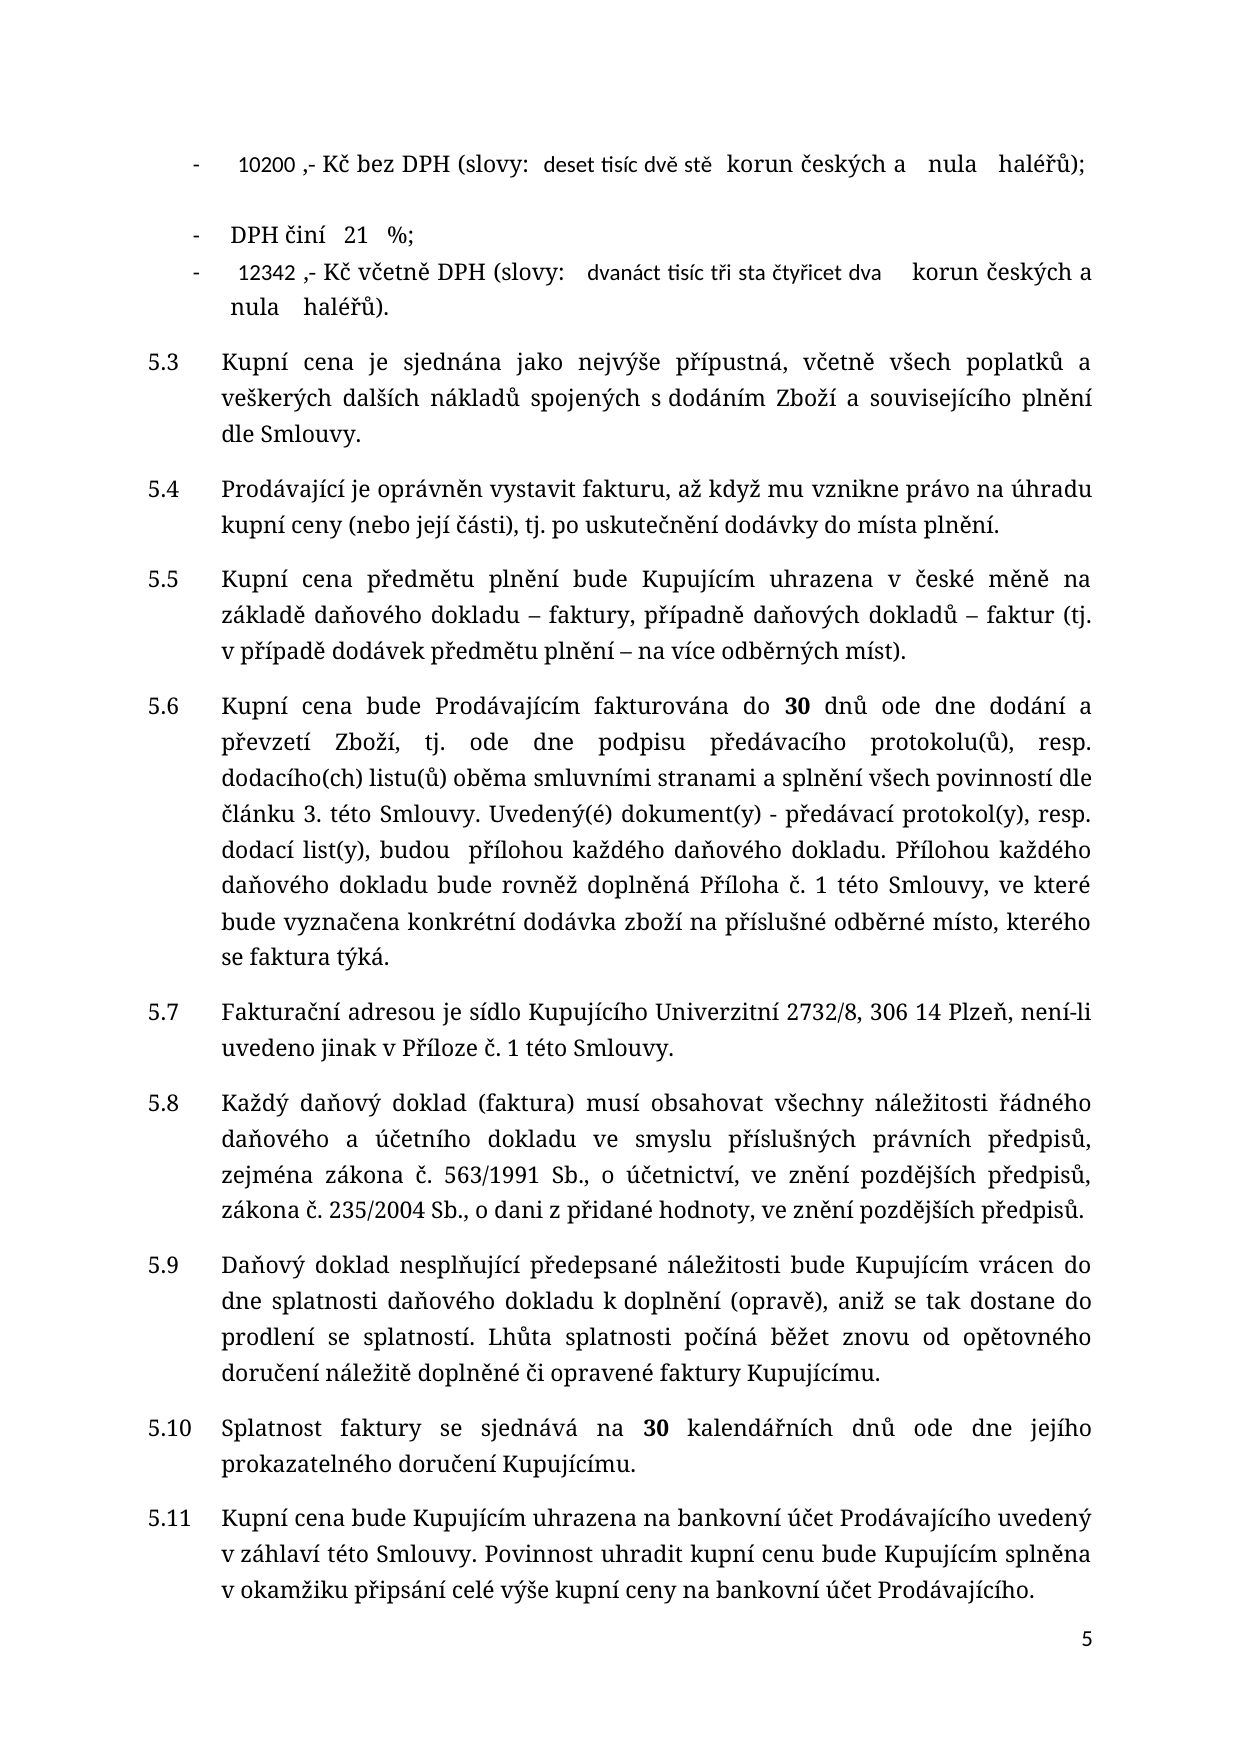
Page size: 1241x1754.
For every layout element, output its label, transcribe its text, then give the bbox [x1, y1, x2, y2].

text 5.3 Kupní cena je sjednána jako nejvýše přípustná, včetně všech poplatků a veškerých dalších nákladů spojených s dodáním Zboží a souvisejícího plnění dle Smlouvy. [148, 346, 1093, 449]
text 5.5 Kupní cena předmětu plnění bude Kupujícím uhrazena v české měně na základě daňového dokladu – faktury, případně daňových dokladů – faktur (tj. v případě dodávek předmětu plnění – na více odběrných míst). [148, 563, 1093, 666]
text 5.9 Daňový doklad nesplňující předepsané náležitosti bude Kupujícím vrácen do dne splatnosti daňového dokladu k doplnění (opravě), aniž se tak dostane do prodlení se splatností. Lhůta splatnosti počíná běžet znovu od opětovného doručení náležitě doplněné či opravené faktury Kupujícímu. [148, 1249, 1093, 1388]
text 5.10 Splatnost faktury se sjednává na 30 kalendářních dnů ode dne jejího prokazatelného doručení Kupujícímu. [148, 1412, 1093, 1479]
list 12342 ,- Kč včetně DPH (slovy: dvanáct tisíc tři sta čtyřicet dva korun českých a nula haléřů). [193, 255, 1093, 323]
text 5.6 Kupní cena bude Prodávajícím fakturována do 30 dnů ode dne dodání a převzetí Zboží, tj. ode dne podpisu předávacího protokolu(ů), resp. dodacího(ch) listu(ů) oběma smluvními stranami a splnění všech povinností dle článku 3. této Smlouvy. Uvedený(é) dokument(y) - předávací protokol(y), resp. dodací list(y), budou přílohou každého daňového dokladu. Přílohou každého daňového dokladu bude rovněž doplněná Příloha č. 1 této Smlouvy, ve které bude vyznačena konkrétní dodávka zboží na příslušné odběrné místo, kterého se faktura týká. [148, 690, 1093, 973]
text 5.4 Prodávající je oprávněn vystavit fakturu, až když mu vznikne právo na úhradu kupní ceny (nebo její části), tj. po uskutečnění dodávky do místa plnění. [148, 473, 1093, 540]
list DPH činí 21 %; [193, 219, 1093, 251]
text 5.11 Kupní cena bude Kupujícím uhrazena na bankovní účet Prodávajícího uvedený v záhlaví této Smlouvy. Povinnost uhradit kupní cenu bude Kupujícím splněna v okamžiku připsání celé výše kupní ceny na bankovní účet Prodávajícího. [148, 1502, 1093, 1605]
text 5.7 Fakturační adresou je sídlo Kupujícího Univerzitní 2732/8, 306 14 Plzeň, není-li uvedeno jinak v Příloze č. 1 této Smlouvy. [148, 996, 1093, 1063]
list 10200 ,- Kč bez DPH (slovy: deset tisíc dvě stě korun českých a nula haléřů); [193, 148, 1093, 215]
text 5.8 Každý daňový doklad (faktura) musí obsahovat všechny náležitosti řádného daňového a účetního dokladu ve smyslu příslušných právních předpisů, zejména zákona č. 563/1991 Sb., o účetnictví, ve znění pozdějších předpisů, zákona č. 235/2004 Sb., o dani z přidané hodnoty, ve znění pozdějších předpisů. [148, 1087, 1093, 1226]
